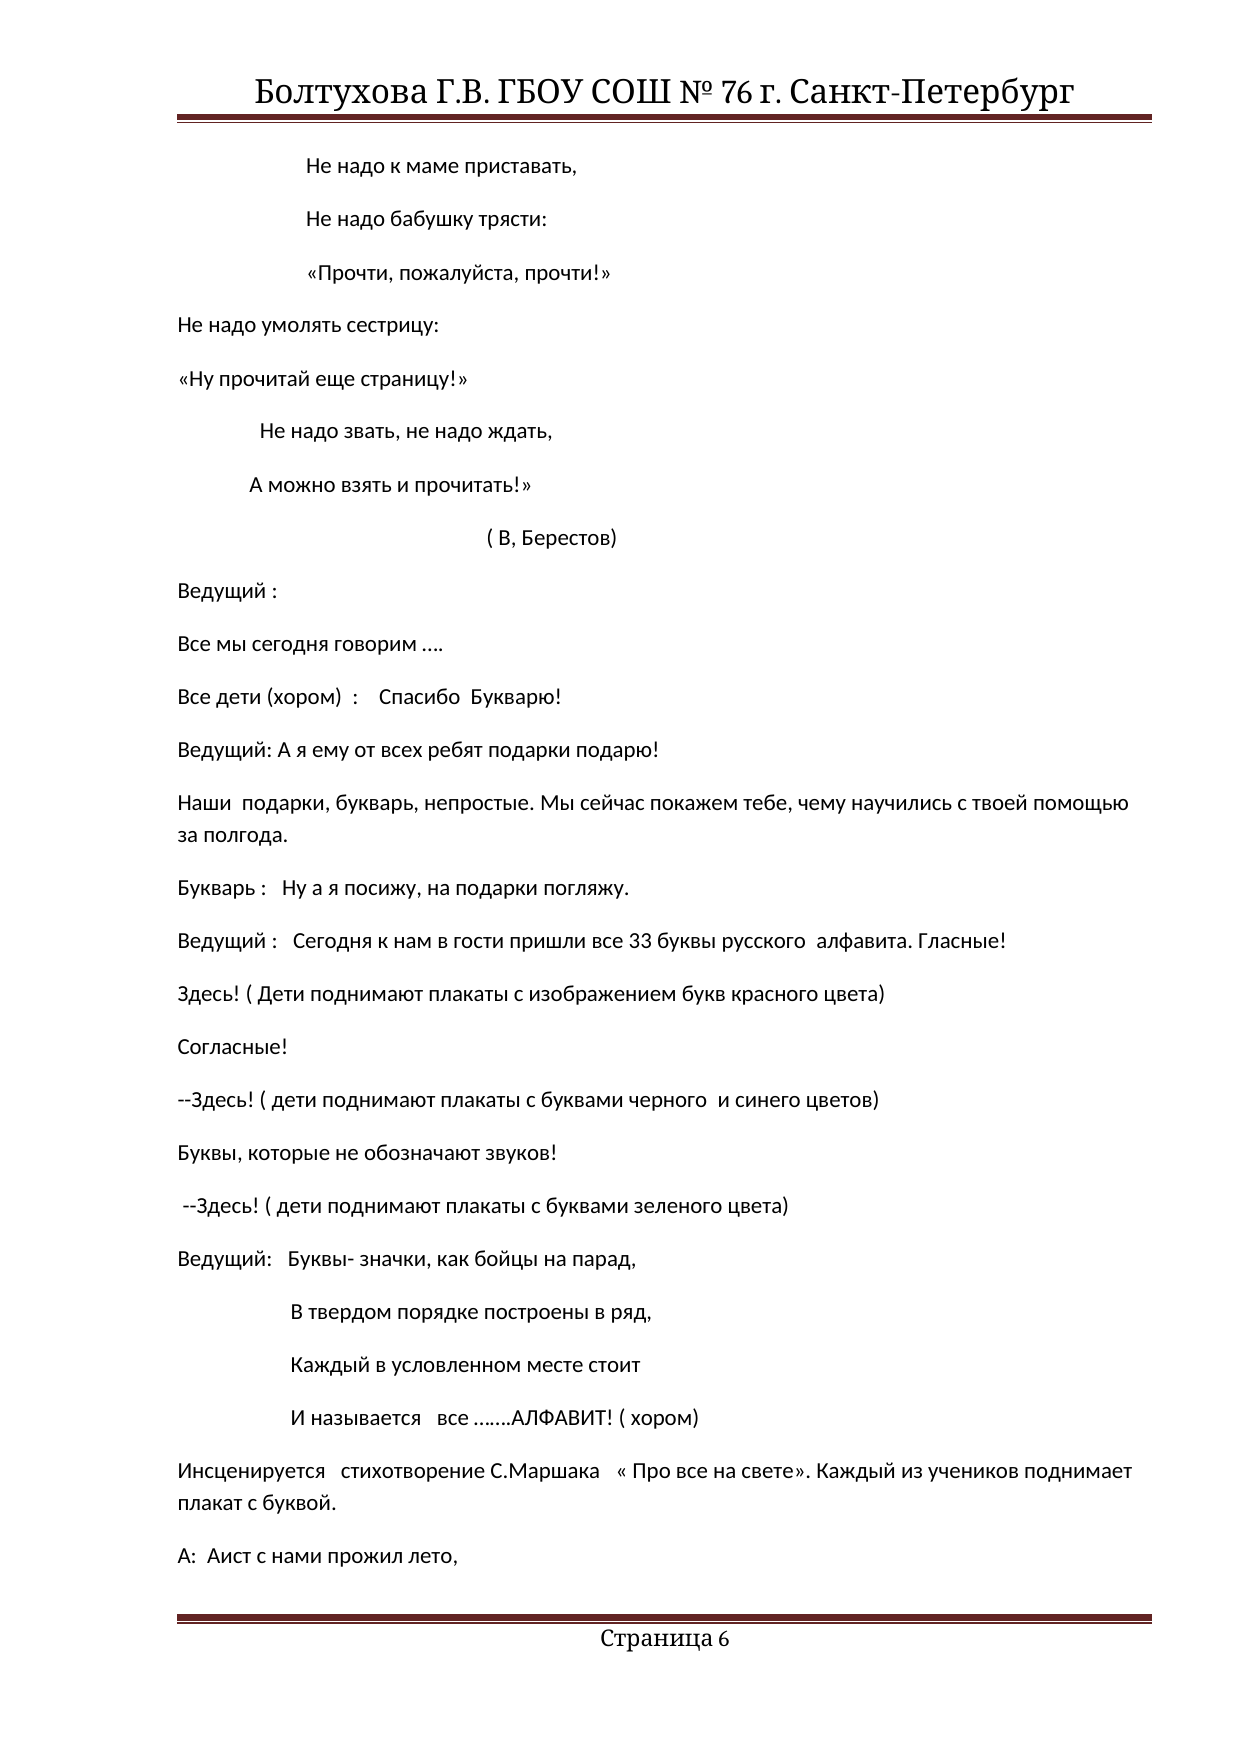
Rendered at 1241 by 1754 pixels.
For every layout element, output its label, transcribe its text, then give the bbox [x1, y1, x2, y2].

text Наши подарки, букварь, непростые. Мы сейчас покажем тебе, чему научились с твоей помощью за полгода. [177, 788, 1152, 848]
text В твердом порядке построены в ряд, [177, 1297, 1152, 1325]
text Букварь : Ну а я посижу, на подарки погляжу. [177, 873, 1152, 901]
text Каждый в условленном месте стоит [177, 1350, 1152, 1378]
text Не надо звать, не надо ждать, [177, 417, 1152, 445]
text --Здесь! ( дети поднимают плакаты с буквами зеленого цвета) [177, 1191, 1152, 1219]
text «Прочти, пожалуйста, прочти!» [177, 258, 1152, 286]
text Не надо к маме приставать, [177, 152, 1152, 179]
text Не надо бабушку трясти: [177, 204, 1152, 233]
text Согласные! [177, 1032, 1152, 1060]
text Ведущий: А я ему от всех ребят подарки подарю! [177, 735, 1152, 763]
text А: Аист с нами прожил лето, [177, 1541, 1152, 1569]
text А можно взять и прочитать!» [177, 470, 1152, 498]
text --Здесь! ( дети поднимают плакаты с буквами черного и синего цветов) [177, 1085, 1152, 1113]
text Ведущий : [177, 576, 1152, 604]
text «Ну прочитай еще страницу!» [177, 364, 1152, 392]
text Все дети (хором) : Спасибо Букварю! [177, 682, 1152, 710]
text Буквы, которые не обозначают звуков! [177, 1138, 1152, 1166]
text Здесь! ( Дети поднимают плакаты с изображением букв красного цвета) [177, 979, 1152, 1007]
text Ведущий : Сегодня к нам в гости пришли все 33 буквы русского алфавита. Гласные! [177, 926, 1152, 954]
text И называется все …….АЛФАВИТ! ( хором) [177, 1403, 1152, 1431]
text ( В, Берестов) [177, 523, 1152, 551]
text Не надо умолять сестрицу: [177, 311, 1152, 339]
text Инсценируется стихотворение С.Маршака « Про все на свете». Каждый из учеников поднимает плакат с буквой. [177, 1456, 1152, 1516]
text Ведущий: Буквы- значки, как бойцы на парад, [177, 1244, 1152, 1272]
text Все мы сегодня говорим …. [177, 629, 1152, 657]
